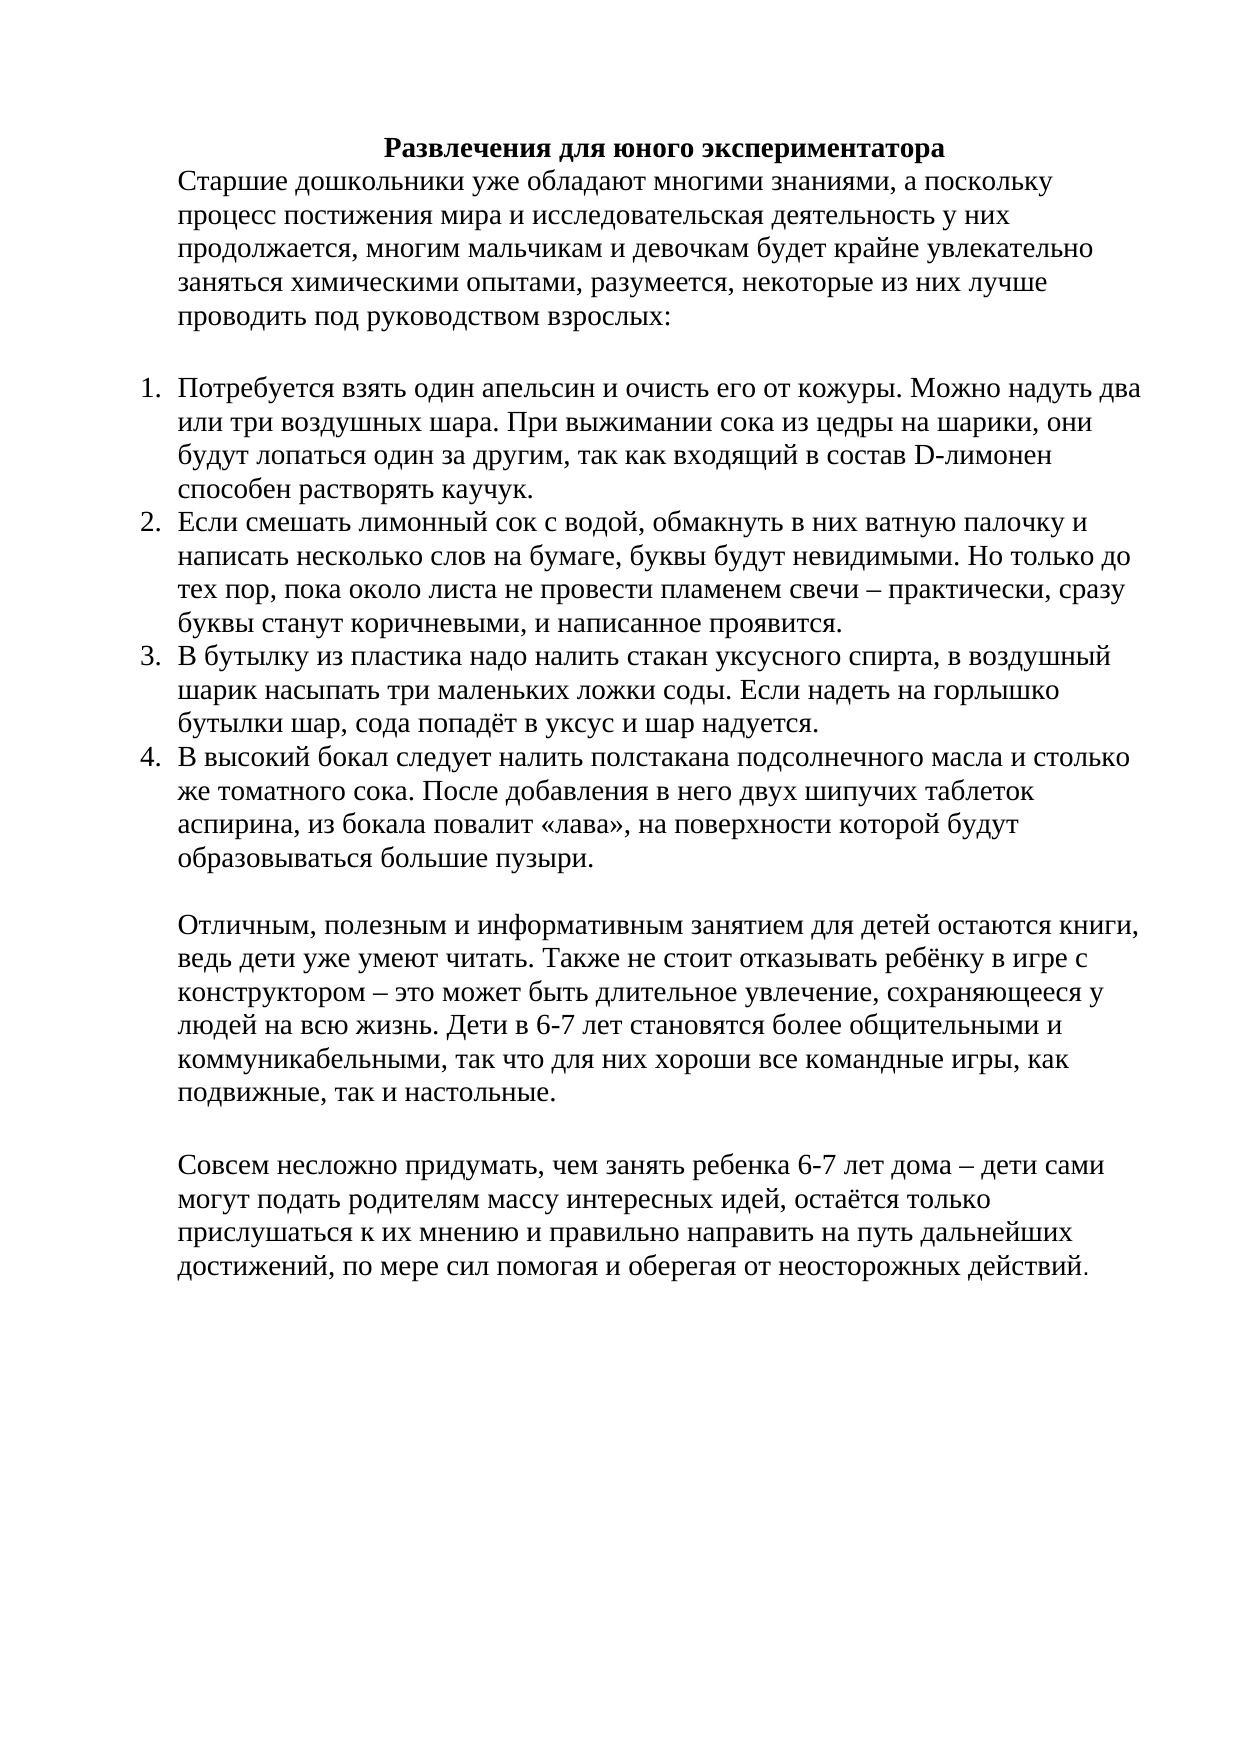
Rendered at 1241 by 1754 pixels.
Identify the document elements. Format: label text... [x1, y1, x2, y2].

text Старшие дошкольники уже обладают многими знаниями, а поскольку процесс постижения мира и исследовательская деятельность у них продолжается, многим мальчикам и девочкам будет крайне увлекательно заняться химическими опытами, разумеется, некоторые из них лучше проводить под руководством взрослых: [177, 163, 1152, 331]
text Совсем несложно придумать, чем занять ребенка 6-7 лет дома – дети сами могут подать родителям массу интересных идей, остаётся только прислушаться к их мнению и правильно направить на путь дальнейших достижений, по мере сил помогая и оберегая от неосторожных действий. [177, 1147, 1152, 1281]
text Отличным, полезным и информативным занятием для детей остаются книги, ведь дети уже умеют читать. Также не стоит отказывать ребёнку в игре с конструктором – это может быть длительное увлечение, сохраняющееся у людей на всю жизнь. Дети в 6-7 лет становятся более общительными и коммуникабельными, так что для них хороши все командные игры, как подвижные, так и настольные. [177, 907, 1152, 1108]
subtitle Развлечения для юного экспериментатора [177, 118, 1152, 163]
list В высокий бокал следует налить полстакана подсолнечного масла и столько же томатного сока. После добавления в него двух шипучих таблеток аспирина, из бокала повалит «лава», на поверхности которой будут образовываться большие пузыри. [140, 739, 1152, 873]
list Если смешать лимонный сок с водой, обмакнуть в них ватную палочку и написать несколько слов на бумаге, буквы будут невидимыми. Но только до тех пор, пока около листа не провести пламенем свечи – практически, сразу буквы станут коричневыми, и написанное проявится. [140, 504, 1152, 638]
list В бутылку из пластика надо налить стакан уксусного спирта, в воздушный шарик насыпать три маленьких ложки соды. Если надеть на горлышко бутылки шар, сода попадёт в уксус и шар надуется. [140, 638, 1152, 739]
list Потребуется взять один апельсин и очисть его от кожуры. Можно надуть два или три воздушных шара. При выжимании сока из цедры на шарики, они будут лопаться один за другим, так как входящий в состав D-лимонен способен растворять каучук. [140, 370, 1152, 504]
